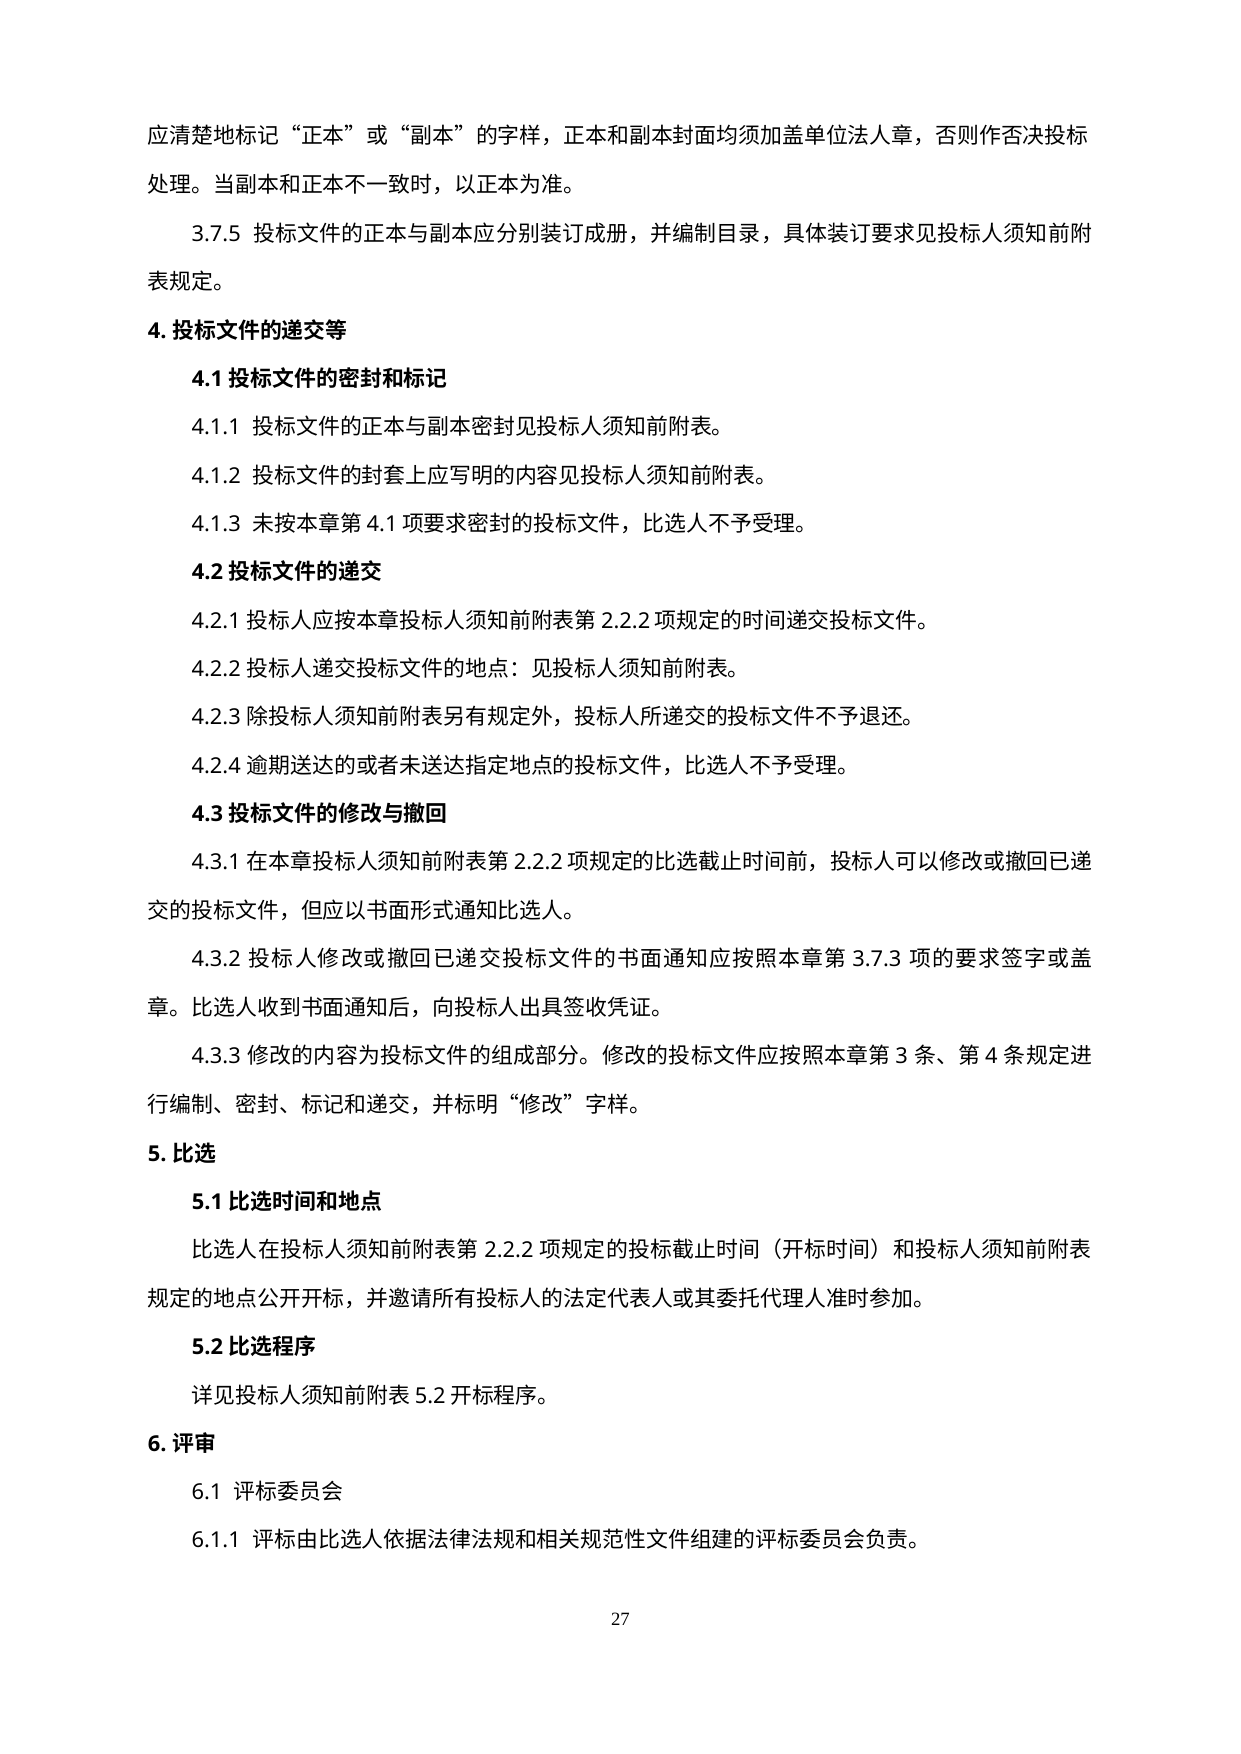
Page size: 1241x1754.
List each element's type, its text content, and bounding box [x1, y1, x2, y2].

subtitle 5. 比选 [148, 1135, 1092, 1168]
text 4.1.1 投标文件的正本与副本密封见投标人须知前附表。 [148, 409, 1092, 441]
text 4.1.3 未按本章第 4.1项要求密封的投标文件，比选人不予受理。 [148, 506, 1092, 538]
text 详见投标人须知前附表5.2开标程序。 [148, 1377, 1092, 1410]
text 3.7.5 投标文件的正本与副本应分别装订成册，并编制目录，具体装订要求见投标人须知前附表规定。 [148, 215, 1092, 296]
text 4.2.4 逾期送达的或者未送达指定地点的投标文件，比选人不予受理。 [148, 747, 1092, 780]
text 4.3.2 投标人修改或撤回已递交投标文件的书面通知应按照本章第3.7.3 项的要求签字或盖章。比选人收到书面通知后，向投标人出具签收凭证。 [148, 941, 1092, 1022]
text 4.2.2 投标人递交投标文件的地点：见投标人须知前附表。 [148, 651, 1092, 683]
subtitle 4.1 投标文件的密封和标记 [148, 361, 1092, 393]
text 比选人在投标人须知前附表第 2.2.2 项规定的投标截止时间（开标时间）和投标人须知前附表规定的地点公开开标，并邀请所有投标人的法定代表人或其委托代理人准时参加。 [148, 1232, 1092, 1313]
subtitle 4.3 投标文件的修改与撤回 [148, 796, 1092, 828]
subtitle 4.2 投标文件的递交 [148, 554, 1092, 586]
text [148, 118, 1092, 199]
text 4.2.3 除投标人须知前附表另有规定外，投标人所递交的投标文件不予退还。 [148, 699, 1092, 731]
text 4.3.3 修改的内容为投标文件的组成部分。修改的投标文件应按照本章第3 条、第4 条规定进行编制、密封、标记和递交，并标明“修改”字样。 [148, 1038, 1092, 1119]
subtitle 5.2 比选程序 [148, 1329, 1092, 1361]
subtitle 4. 投标文件的递交等 [148, 312, 1092, 345]
text 4.1.2 投标文件的封套上应写明的内容见投标人须知前附表。 [148, 457, 1092, 490]
subtitle 5.1 比选时间和地点 [148, 1183, 1092, 1216]
text 4.2.1 投标人应按本章投标人须知前附表第2.2.2项规定的时间递交投标文件。 [148, 602, 1092, 635]
text 6.1.1 评标由比选人依据法律法规和相关规范性文件组建的评标委员会负责。 [148, 1522, 1092, 1553]
text 6.1 评标委员会 [148, 1474, 1092, 1506]
subtitle 6. 评审 [148, 1426, 1092, 1458]
text 4.3.1 在本章投标人须知前附表第2.2.2项规定的比选截止时间前，投标人可以修改或撤回已递交的投标文件，但应以书面形式通知比选人。 [148, 844, 1092, 925]
